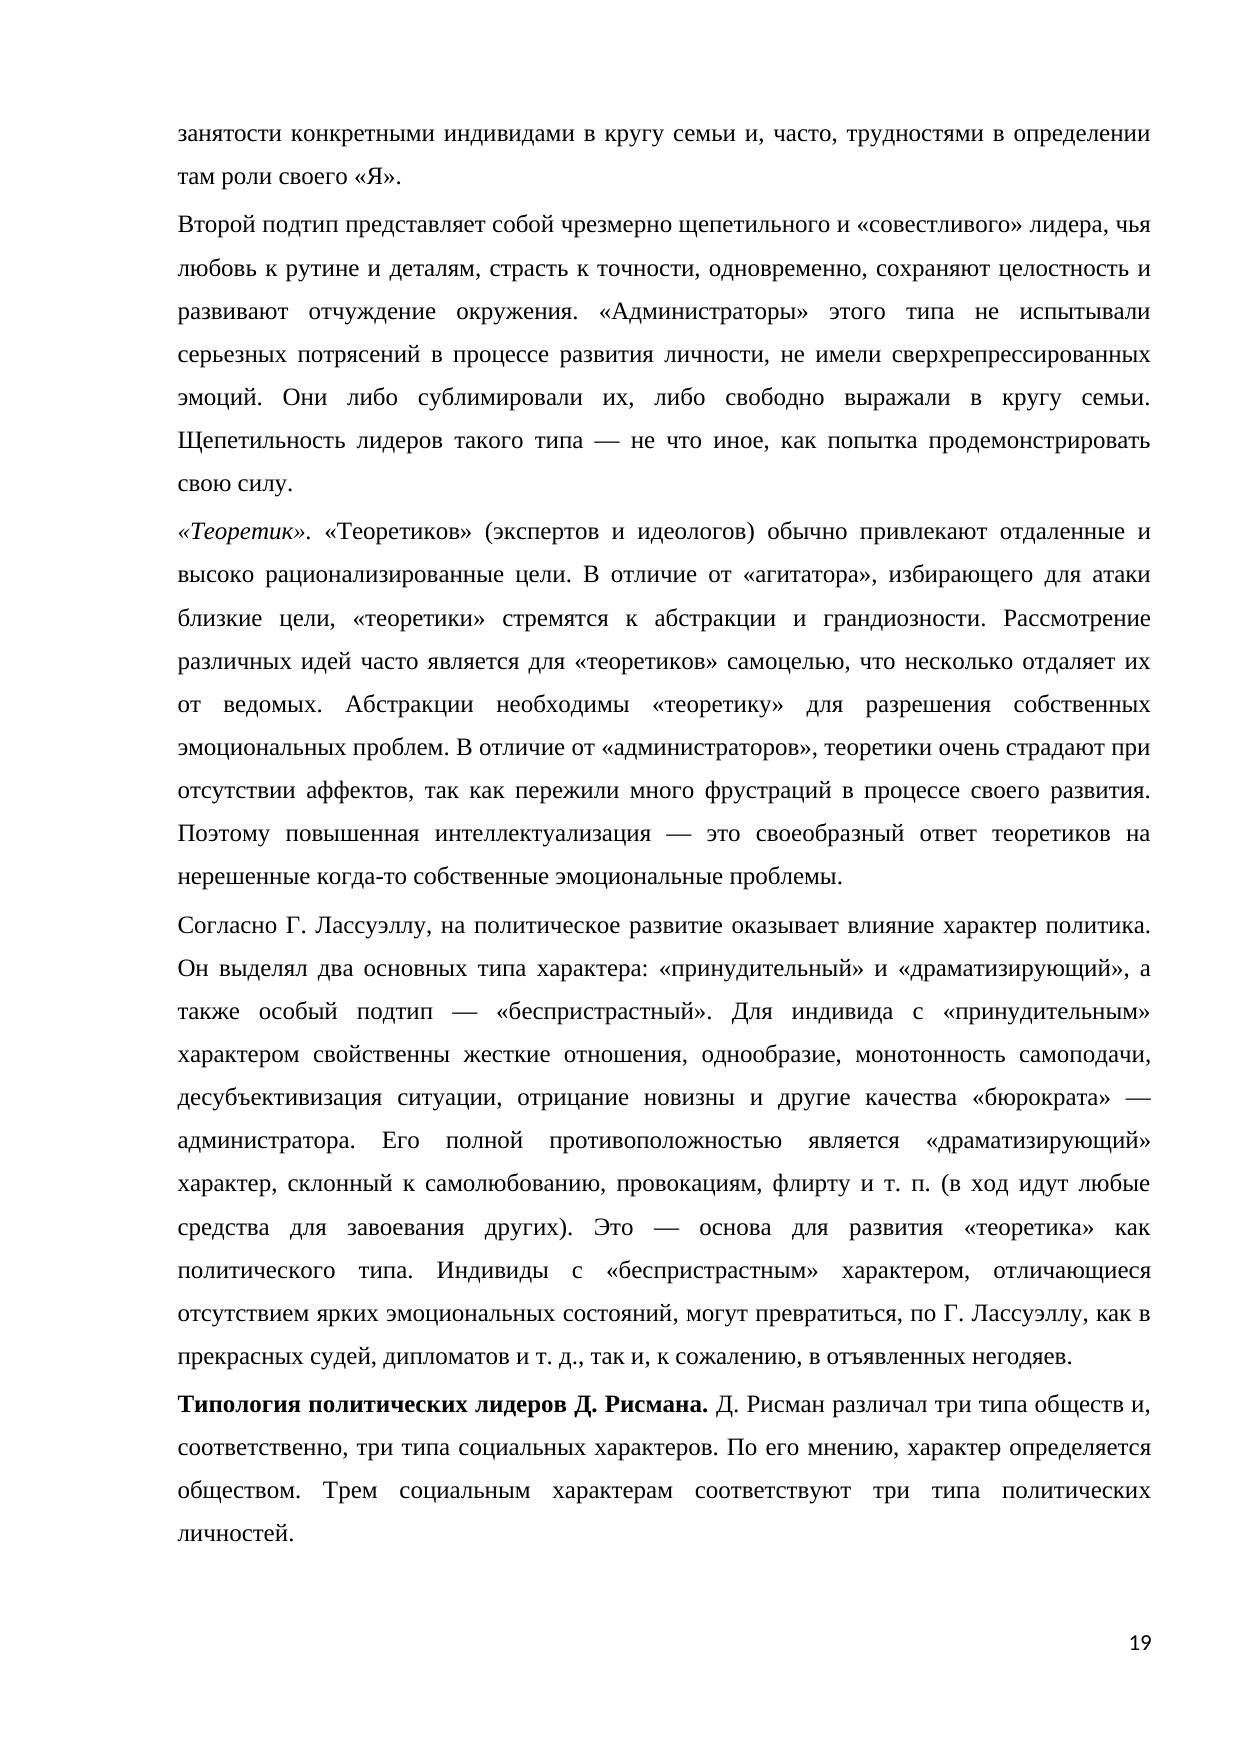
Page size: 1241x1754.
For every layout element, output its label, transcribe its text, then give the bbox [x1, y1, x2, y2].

text Согласно Г. Лассуэллу, на политическое развитие оказывает влияние характер политика. Он выделял два основных типа характера: «принудительный» и «драматизирующий», а также особый подтип — «беспристрастный». Для индивида с «принудительным» характером свойственны жесткие отношения, однообразие, монотонность самоподачи, десубъективизация ситуации, отрицание новизны и другие качества «бюрократа» — администратора. Его полной противоположностью является «драматизирующий» характер, склонный к самолюбованию, провокациям, флирту и т. п. (в ход идут любые средства для завоевания других). Это — основа для развития «теоретика» как политического типа. Индивиды с «беспристрастным» характером, отличающиеся отсутствием ярких эмоциональных состояний, могут превратиться, по Г. Лассуэллу, как в прекрасных судей, дипломатов и т. д., так и, к сожалению, в отъявленных негодяев. [177, 910, 1152, 1370]
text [177, 118, 1152, 190]
text Второй подтип представляет собой чрезмерно щепетильного и «совестливого» лидера, чья любовь к рутине и деталям, страсть к точности, одновременно, сохраняют целостность и развивают отчуждение окружения. «Администраторы» этого типа не испытывали серьезных потрясений в процессе развития личности, не имели сверхрепрессированных эмоций. Они либо сублимировали их, либо свободно выражали в кругу семьи. Щепетильность лидеров такого типа — не что иное, как попытка продемонстрировать свою силу. [177, 209, 1152, 497]
text «Теоретик». «Теоретиков» (экспертов и идеологов) обычно привлекают отдаленные и высоко рационализированные цели. В отличие от «агитатора», избирающего для атаки близкие цели, «теоретики» стремятся к абстракции и грандиозности. Рассмотрение различных идей часто является для «теоретиков» самоцелью, что несколько отдаляет их от ведомых. Абстракции необходимы «теоретику» для разрешения собственных эмоциональных проблем. В отличие от «администраторов», теоретики очень страдают при отсутствии аффектов, так как пережили много фрустраций в процессе своего развития. Поэтому повышенная интеллектуализация — это своеобразный ответ теоретиков на нерешенные когда-то собственные эмоциональные проблемы. [177, 516, 1152, 890]
text Типология политических лидеров Д. Рисмана. Д. Рисман различал три типа обществ и, соответственно, три типа социальных характеров. По его мнению, характер определяется обществом. Трем социальным характерам соответствуют три типа политических личностей. [177, 1389, 1152, 1547]
